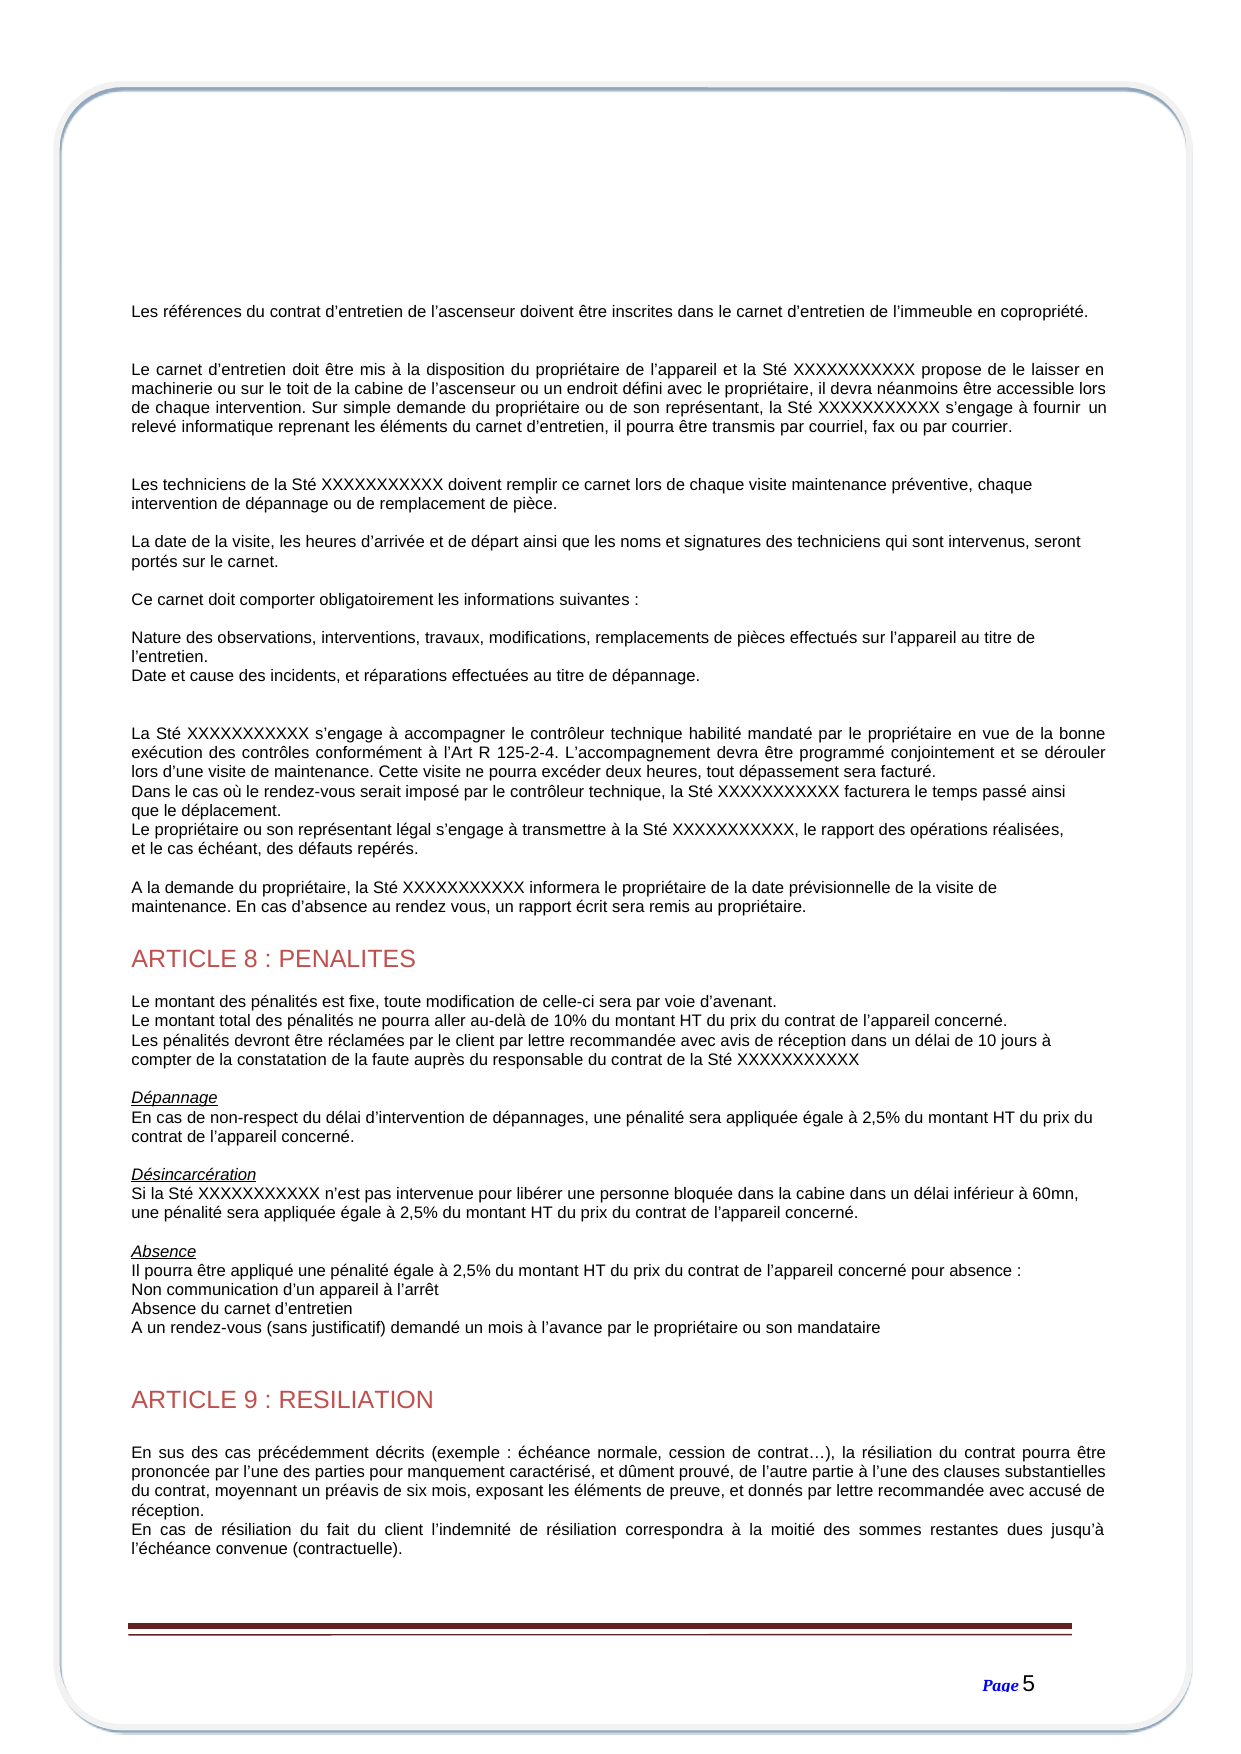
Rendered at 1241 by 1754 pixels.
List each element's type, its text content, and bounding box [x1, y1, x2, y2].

text A la demande du propriétaire, la Sté XXXXXXXXXXX informera le propriétaire de la date prévisionnelle de la visite de maintenance. En cas d’absence au rendez vous, un rapport écrit sera remis au propriétaire. [131, 877, 1083, 916]
text La Sté XXXXXXXXXXX s’engage à accompagner le contrôleur technique habilité mandaté par le propriétaire en vue de la bonne exécution des contrôles conformément à l’Art R 125-2-4. L’accompagnement devra être programmé conjointement et se dérouler lors d’une visite de maintenance. Cette visite ne pourra excéder deux heures, tout dépassement sera facturé. [131, 724, 1106, 781]
text Si la Sté XXXXXXXXXXX n’est pas intervenue pour libérer une personne bloquée dans la cabine dans un délai inférieur à 60mn, une pénalité sera appliquée égale à 2,5% du montant HT du prix du contrat de l’appareil concerné. [131, 1184, 1098, 1222]
text Ce carnet doit comporter obligatoirement les informations suivantes : [131, 590, 1185, 609]
text Le montant des pénalités est fixe, toute modification de celle-ci sera par voie d’avenant. [131, 992, 1185, 1012]
text En cas de non-respect du délai d’intervention de dépannages, une pénalité sera appliquée égale à 2,5% du montant HT du prix du contrat de l’appareil concerné. [131, 1107, 1098, 1146]
text En sus des cas précédemment décrits (exemple : échéance normale, cession de contrat…), la résiliation du contrat pourra être prononcée par l’une des parties pour manquement caractérisé, et dûment prouvé, de l’autre partie à l’une des clauses substantielles du contrat, moyennant un préavis de six mois, exposant les éléments de preuve, et donnés par lettre recommandée avec accusé de réception. [131, 1443, 1107, 1519]
text Le propriétaire ou son représentant légal s’engage à transmettre à la Sté XXXXXXXXXXX, le rapport des opérations réalisées, et le cas échéant, des défauts repérés. [131, 820, 1083, 858]
text Les techniciens de la Sté XXXXXXXXXXX doivent remplir ce carnet lors de chaque visite maintenance préventive, chaque intervention de dépannage ou de remplacement de pièce. [131, 475, 1098, 513]
text Nature des observations, interventions, travaux, modifications, remplacements de pièces effectués sur l’appareil au titre de l’entretien. [131, 628, 1083, 666]
subtitle ARTICLE 8 : PENALITES [131, 944, 1185, 973]
text Absence du carnet d’entretien [131, 1299, 1185, 1318]
text Le montant total des pénalités ne pourra aller au-delà de 10% du montant HT du prix du contrat de l’appareil concerné. [131, 1012, 1185, 1031]
text Le carnet d’entretien doit être mis à la disposition du propriétaire de l’appareil et la Sté XXXXXXXXXXX propose de le laisser en machinerie ou sur le toit de la cabine de l’ascenseur ou un endroit défini avec le propriétaire, il devra néanmoins être accessible lors de chaque intervention. Sur simple demande du propriétaire ou de son représentant, la Sté XXXXXXXXXXX s’engage à fournir un relevé informatique reprenant les éléments du carnet d’entretien, il pourra être transmis par courriel, fax ou par courrier. [131, 360, 1107, 436]
text Dépannage [131, 1088, 1185, 1107]
text Dans le cas où le rendez-vous serait imposé par le contrôleur technique, la Sté XXXXXXXXXXX facturera le temps passé ainsi que le déplacement. [131, 781, 1083, 820]
text Les références du contrat d’entretien de l’ascenseur doivent être inscrites dans le carnet d’entretien de l’immeuble en copropriété. [131, 302, 1185, 321]
text Désincarcération [131, 1165, 1185, 1184]
text Absence [131, 1241, 1185, 1261]
text En cas de résiliation du fait du client l’indemnité de résiliation correspondra à la moitié des sommes restantes dues jusqu’à l’échéance convenue (contractuelle). [131, 1519, 1106, 1558]
text Il pourra être appliqué une pénalité égale à 2,5% du montant HT du prix du contrat de l’appareil concerné pour absence : Non communication d’un appareil à l’arrêt [131, 1261, 1023, 1299]
text Les pénalités devront être réclamées par le client par lettre recommandée avec avis de réception dans un délai de 10 jours à compter de la constatation de la faute auprès du responsable du contrat de la Sté XXXXXXXXXXX [131, 1031, 1083, 1069]
text Date et cause des incidents, et réparations effectuées au titre de dépannage. [131, 666, 1185, 686]
text A un rendez-vous (sans justificatif) demandé un mois à l’avance par le propriétaire ou son mandataire [131, 1318, 1185, 1337]
subtitle ARTICLE 9 : RESILIATION [131, 1385, 1185, 1414]
text La date de la visite, les heures d’arrivée et de départ ainsi que les noms et signatures des techniciens qui sont intervenus, seront portés sur le carnet. [131, 532, 1098, 571]
